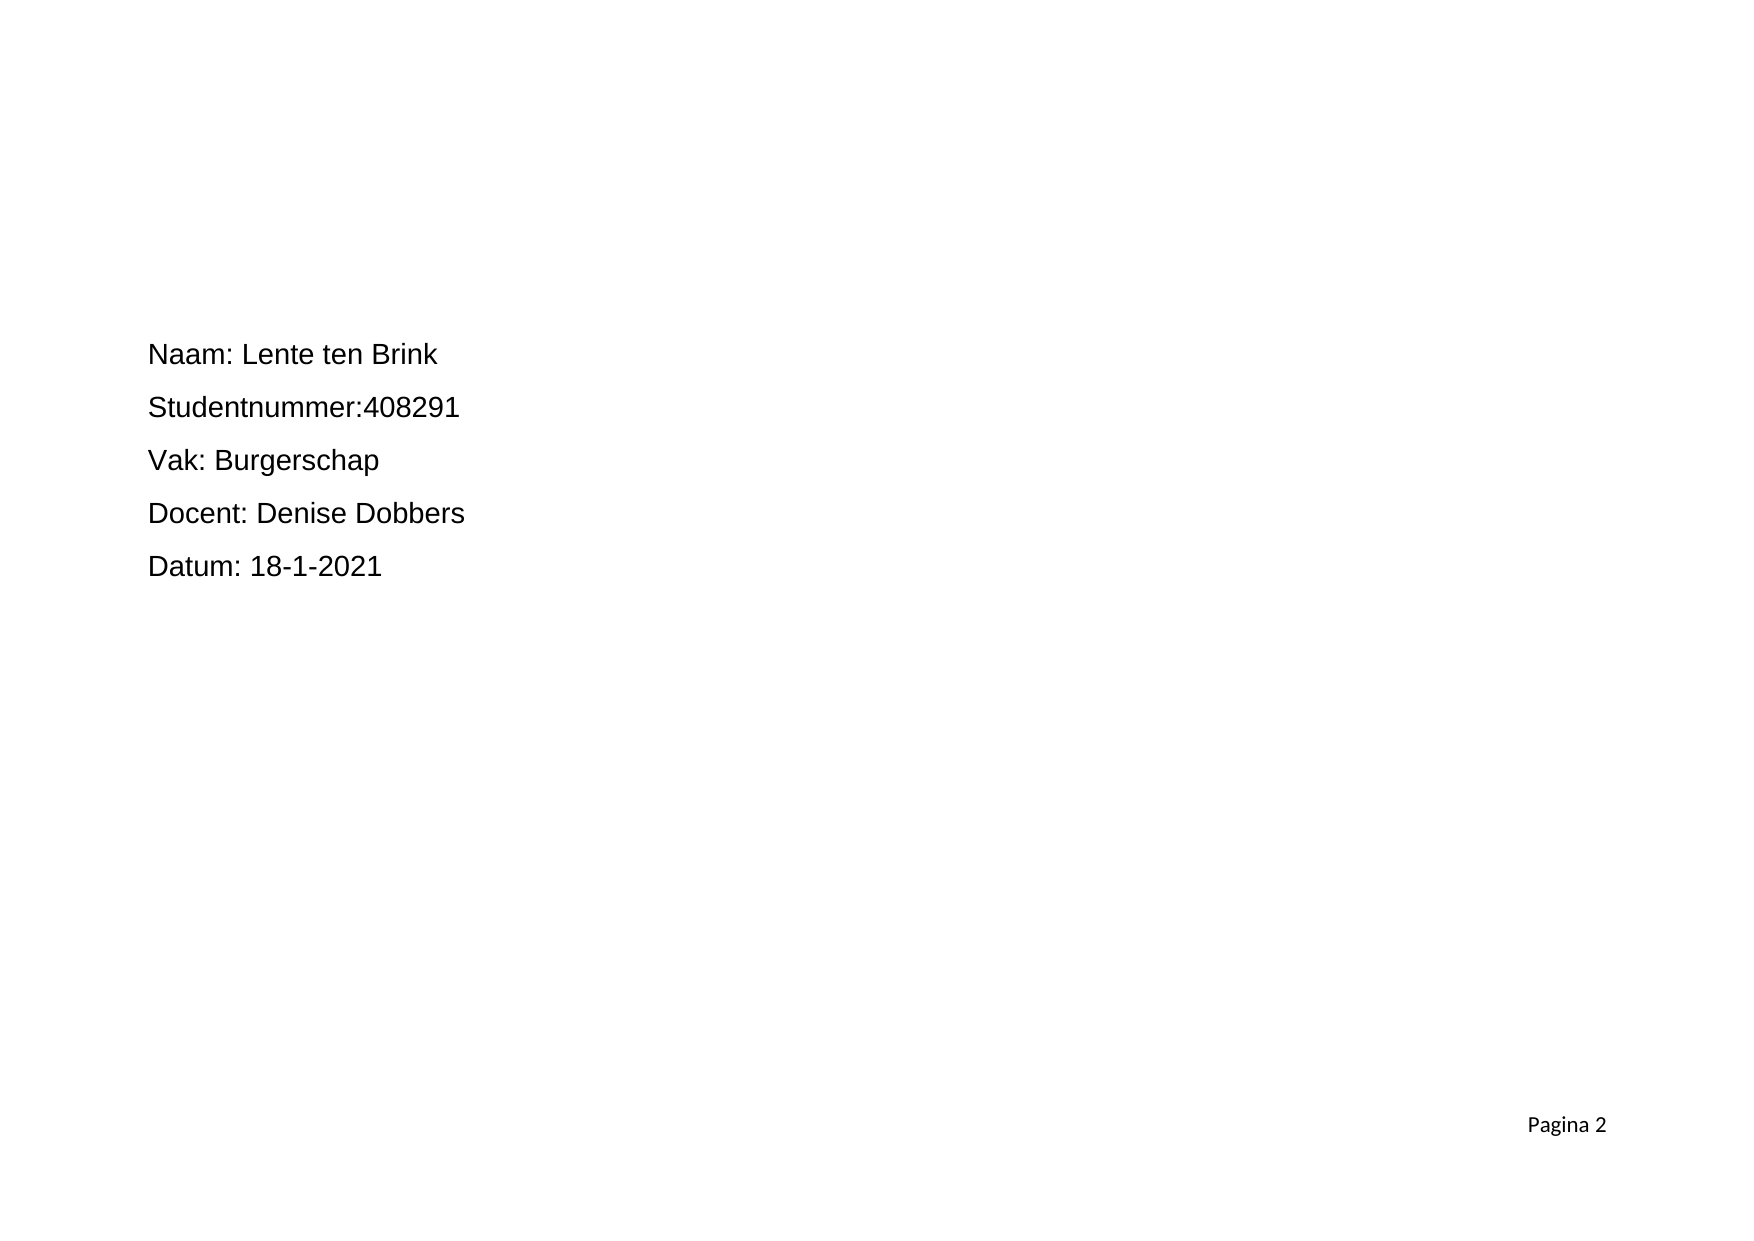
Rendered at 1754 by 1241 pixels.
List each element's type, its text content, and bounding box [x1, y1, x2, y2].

text Docent: Denise Dobbers [148, 496, 1606, 529]
text Vak: Burgerschap [148, 443, 1606, 476]
text Datum: 18-1-2021 [148, 548, 1606, 582]
text Naam: Lente ten Brink [148, 337, 1606, 371]
text Studentnummer:408291 [148, 390, 1606, 424]
